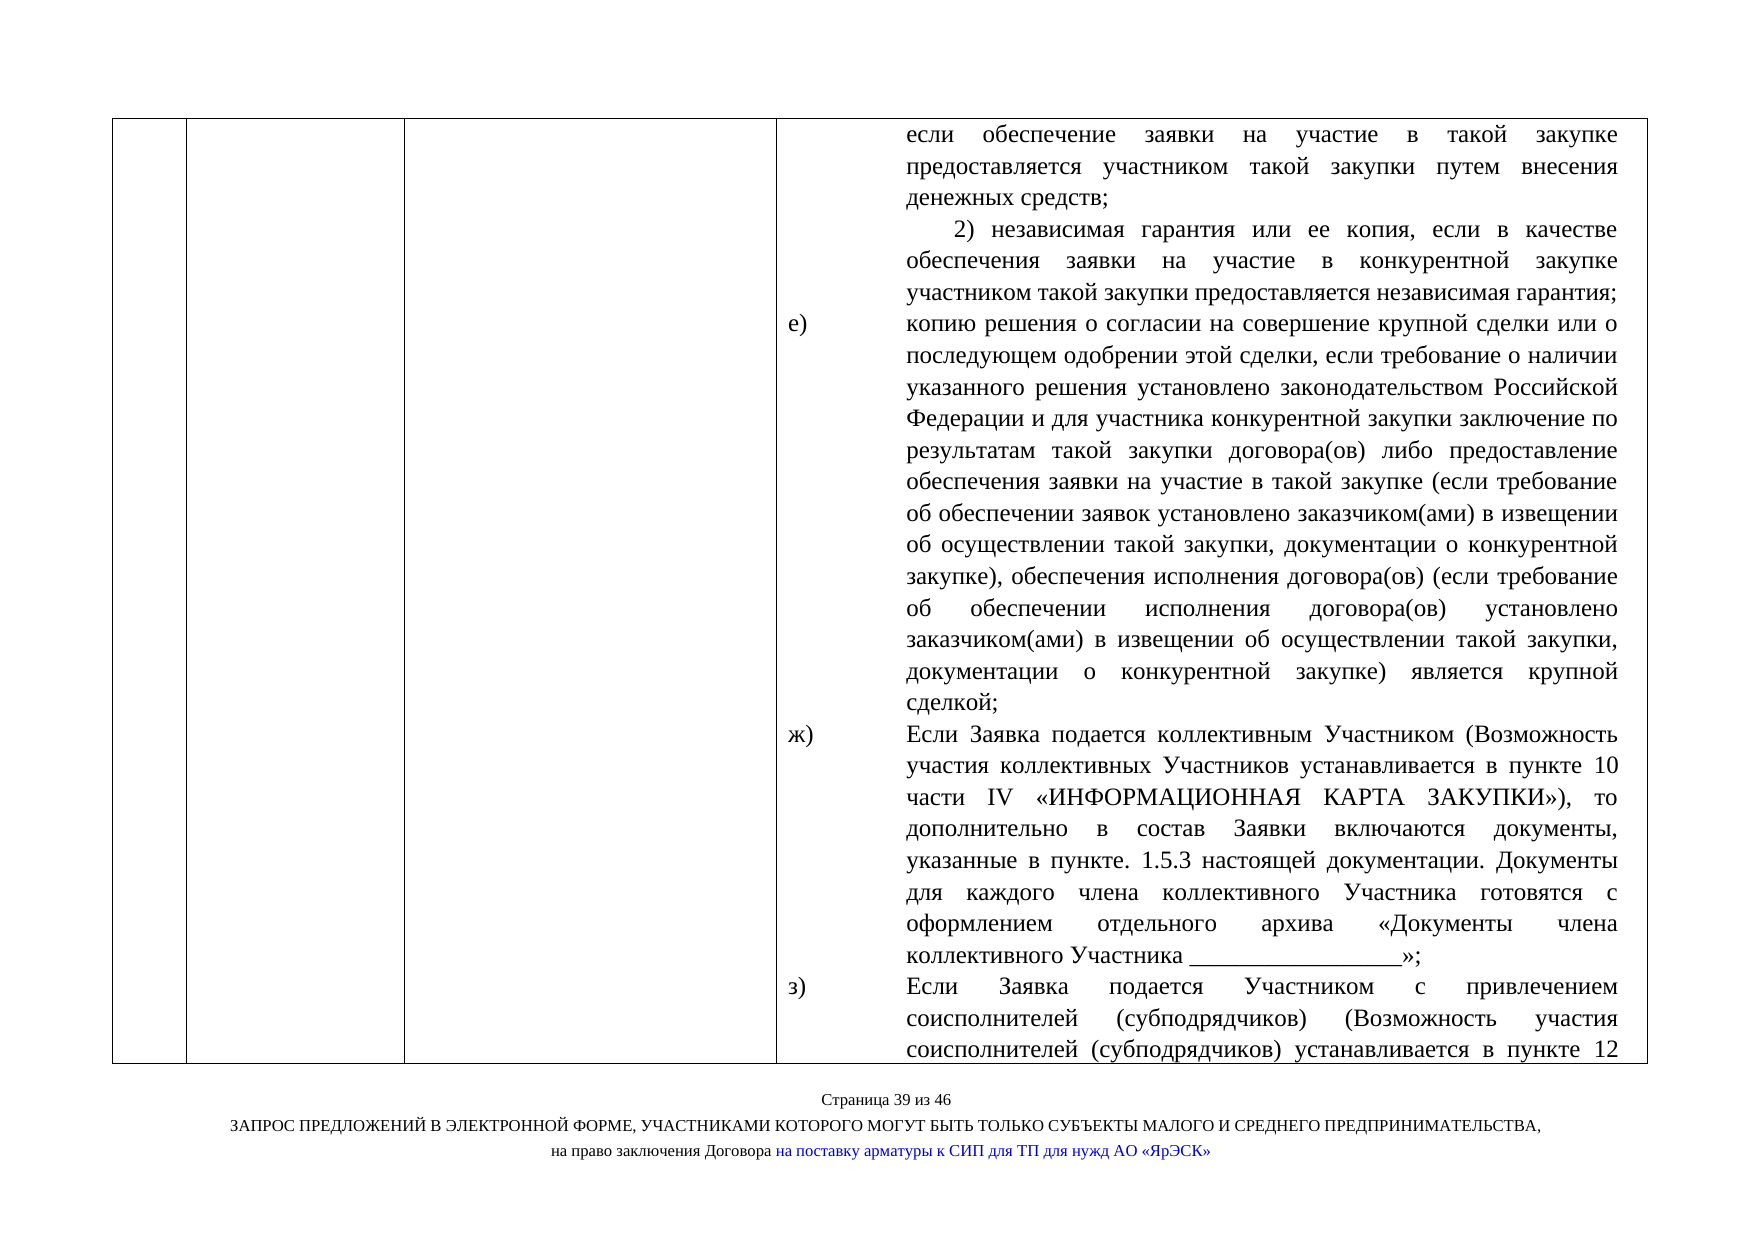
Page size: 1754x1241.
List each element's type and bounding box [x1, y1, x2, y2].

table_cell [113, 119, 186, 1063]
table_cell [187, 119, 404, 1063]
table_cell [405, 119, 776, 1063]
table_cell [777, 119, 1647, 1063]
